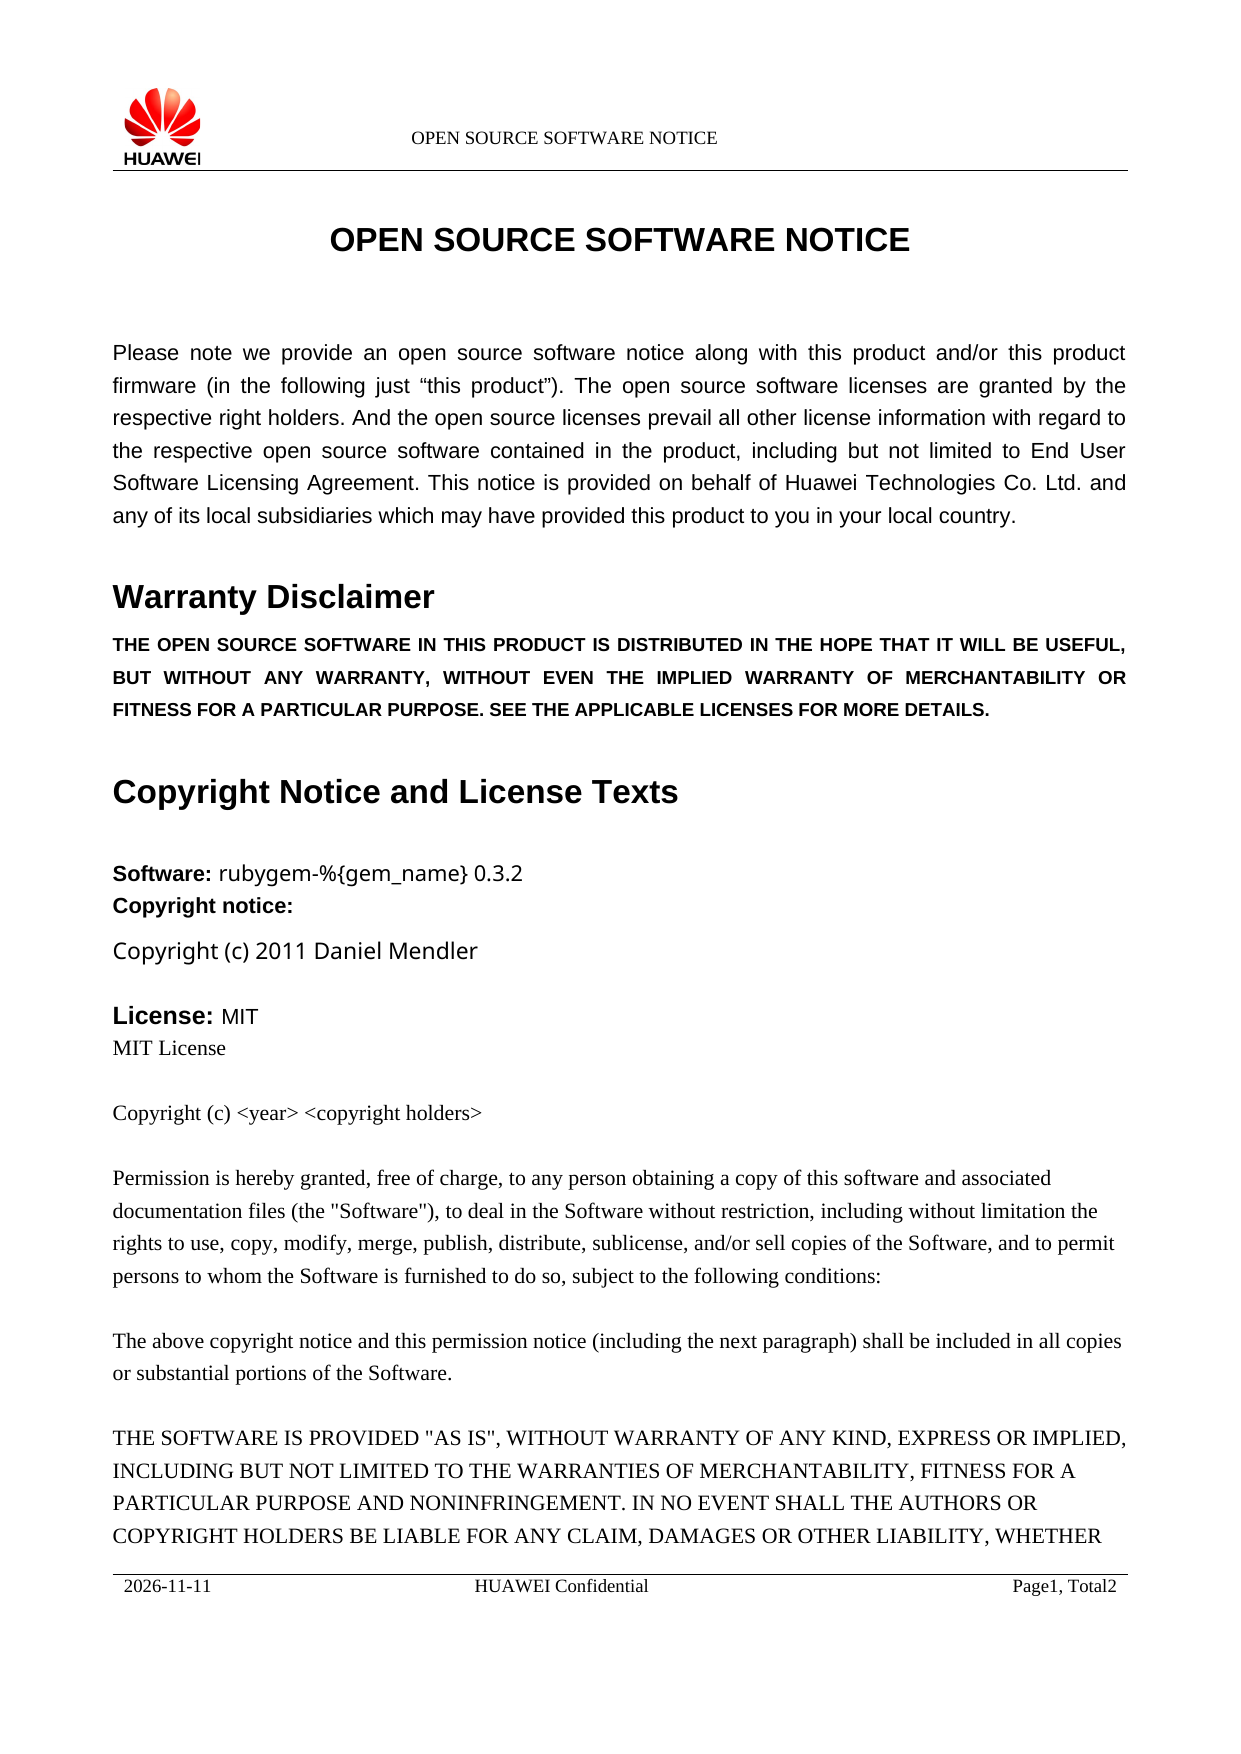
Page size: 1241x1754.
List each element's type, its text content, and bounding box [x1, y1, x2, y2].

text OPEN SOURCE SOFTWARE NOTICE [112, 206, 1128, 271]
text The open source software in this product is distributed in the hope that it will be useful, but WITHOUT ANY WARRANTY, without even the implied warranty of MERCHANTABILITY or FITNESS FOR A PARTICULAR PURPOSE. See the applicable licenses for more details. [112, 629, 1128, 726]
text License: MIT [112, 999, 1128, 1031]
text Copyright Notice and License Texts [112, 759, 1128, 824]
text Warranty Disclaimer [112, 564, 1128, 629]
text Please note we provide an open source software notice along with this product and/or this product firmware (in the following just “this product”). The open source software licenses are granted by the respective right holders. And the open source licenses prevail all other license information with regard to the respective open source software contained in the product, including but not limited to End User Software Licensing Agreement. This notice is provided on behalf of Huawei Technologies Co. Ltd. and any of its local subsidiaries which may have provided this product to you in your local country. [112, 336, 1128, 531]
picture [124, 88, 201, 165]
text Copyright (c) 2011 Daniel Mendler [112, 934, 1128, 999]
title Software: rubygem-%{gem_name} 0.3.2 [112, 856, 1128, 889]
text Copyright notice: [112, 889, 1128, 921]
